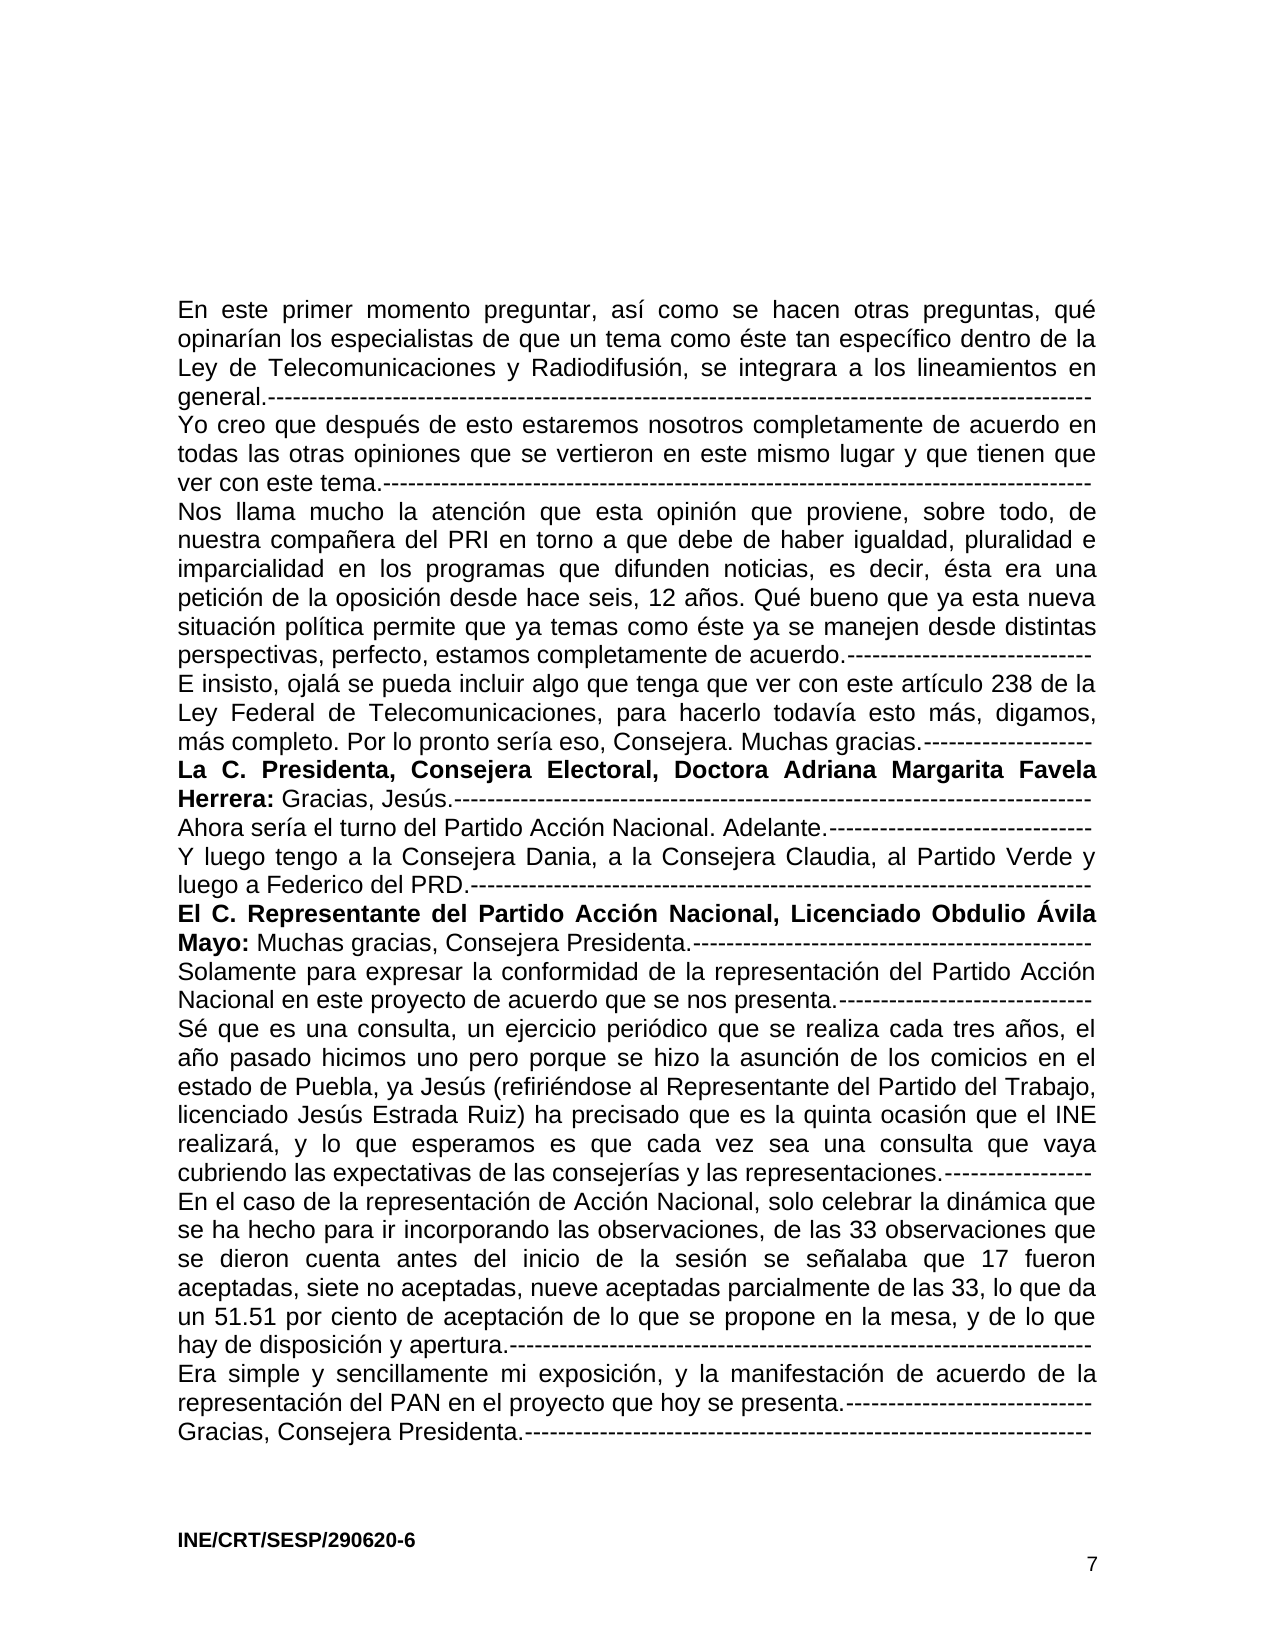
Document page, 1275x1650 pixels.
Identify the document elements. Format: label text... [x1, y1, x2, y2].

text Nos llama mucho la atención que esta opinión que proviene, sobre todo, de nuestra compañera del PRI en torno a que debe de haber igualdad, pluralidad e imparcialidad en los programas que difunden noticias, es decir, ésta era una petición de la oposición desde hace seis, 12 años. Qué bueno que ya esta nueva situación política permite que ya temas como éste ya se manejen desde distintas perspectivas, perfecto, estamos completamente de acuerdo. [177, 497, 1098, 669]
text Sé que es una consulta, un ejercicio periódico que se realiza cada tres años, el año pasado hicimos uno pero porque se hizo la asunción de los comicios en el estado de Puebla, ya Jesús (refiriéndose al Representante del Partido del Trabajo, licenciado Jesús Estrada Ruiz) ha precisado que es la quinta ocasión que el INE realizará, y lo que esperamos es que cada vez sea una consulta que vaya cubriendo las expectativas de las consejerías y las representaciones. [177, 1014, 1098, 1187]
text Yo creo que después de esto estaremos nosotros completamente de acuerdo en todas las otras opiniones que se vertieron en este mismo lugar y que tienen que ver con este tema. [177, 410, 1098, 497]
text E insisto, ojalá se pueda incluir algo que tenga que ver con este artículo 238 de la Ley Federal de Telecomunicaciones, para hacerlo todavía esto más, digamos, más completo. Por lo pronto sería eso, Consejera. Muchas gracias. [177, 669, 1098, 755]
text Ahora sería el turno del Partido Acción Nacional. Adelante. [177, 813, 1098, 842]
text La C. Presidenta, Consejera Electoral, Doctora Adriana Margarita Favela Herrera: Gracias, Jesús. [177, 755, 1098, 813]
text En este primer momento preguntar, así como se hacen otras preguntas, qué opinarían los especialistas de que un tema como éste tan específico dentro de la Ley de Telecomunicaciones y Radiodifusión, se integrara a los lineamientos en general. [177, 295, 1098, 410]
text Y luego tengo a la Consejera Dania, a la Consejera Claudia, al Partido Verde y luego a Federico del PRD. [177, 842, 1098, 899]
text Gracias, Consejera Presidenta. [177, 1417, 1098, 1445]
text Solamente para expresar la conformidad de la representación del Partido Acción Nacional en este proyecto de acuerdo que se nos presenta. [177, 957, 1098, 1014]
text En el caso de la representación de Acción Nacional, solo celebrar la dinámica que se ha hecho para ir incorporando las observaciones, de las 33 observaciones que se dieron cuenta antes del inicio de la sesión se señalaba que 17 fueron aceptadas, siete no aceptadas, nueve aceptadas parcialmente de las 33, lo que da un 51.51 por ciento de aceptación de lo que se propone en la mesa, y de lo que hay de disposición y apertura. [177, 1187, 1098, 1359]
text El C. Representante del Partido Acción Nacional, Licenciado Obdulio Ávila Mayo: Muchas gracias, Consejera Presidenta. [177, 899, 1098, 957]
text Era simple y sencillamente mi exposición, y la manifestación de acuerdo de la representación del PAN en el proyecto que hoy se presenta. [177, 1359, 1098, 1417]
